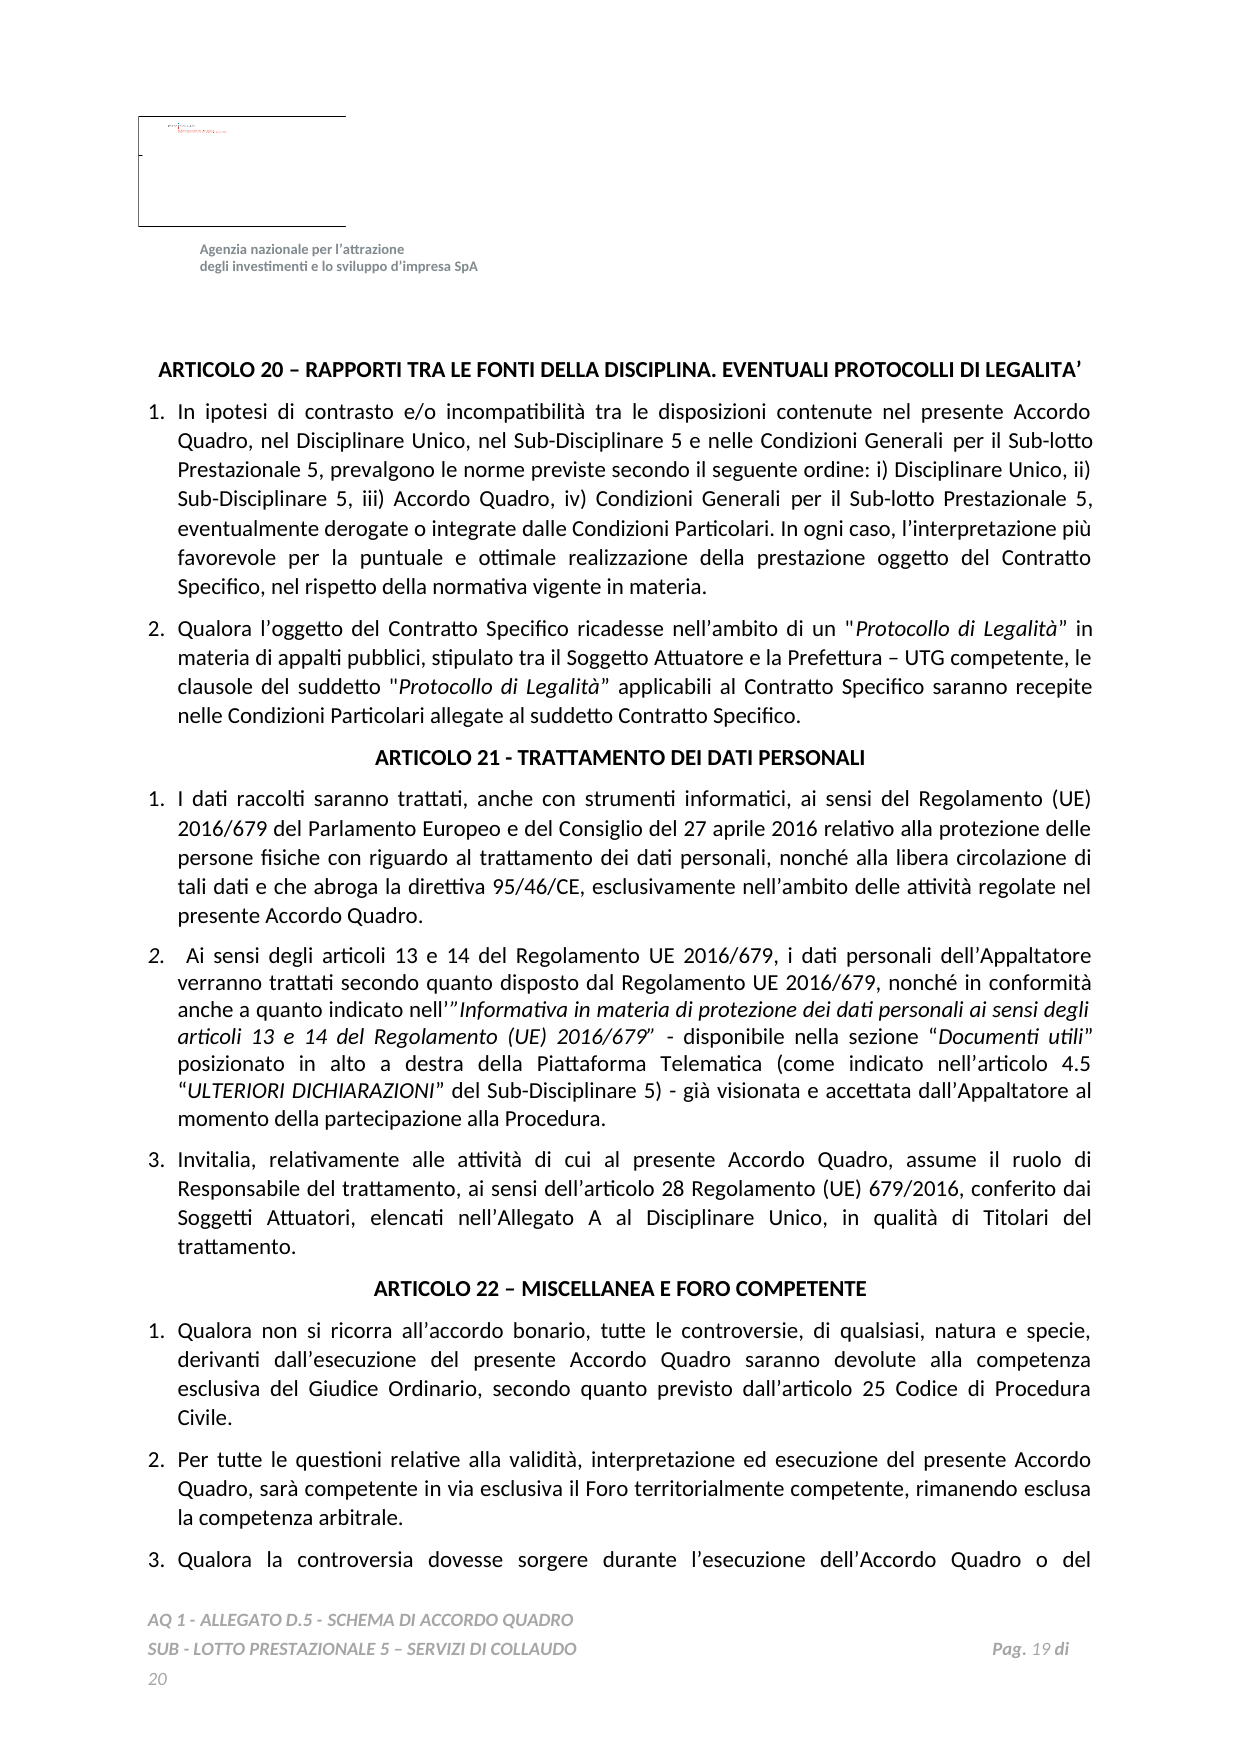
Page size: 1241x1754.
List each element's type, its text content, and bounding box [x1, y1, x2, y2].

list Qualora non si ricorra all’accordo bonario, tutte le controversie, di qualsiasi, natura e specie, derivanti dall’esecuzione del presente Accordo Quadro saranno devolute alla competenza esclusiva del Giudice Ordinario, secondo quanto previsto dall’articolo 25 Codice di Procedura Civile. [148, 1315, 1093, 1431]
list Ai sensi degli articoli 13 e 14 del Regolamento UE 2016/679, i dati personali dell’Appaltatore verranno trattati secondo quanto disposto dal Regolamento UE 2016/679, nonché in conformità anche a quanto indicato nell’”Informativa in materia di protezione dei dati personali ai sensi degli articoli 13 e 14 del Regolamento (UE) 2016/679” - disponibile nella sezione “Documenti utili” posizionato in alto a destra della Piattaforma Telematica (come indicato nell’articolo 4.5 “ULTERIORI DICHIARAZIONI” del Sub-Disciplinare 5) - già visionata e accettata dall’Appaltatore al momento della partecipazione alla Procedura. [148, 942, 1093, 1131]
text ARTICOLO 21 - TRATTAMENTO DEI DATI PERSONALI [148, 742, 1093, 771]
text ARTICOLO 20 – RAPPORTI TRA LE FONTI DELLA DISCIPLINA. EVENTUALI PROTOCOLLI DI LEGALITA’ [148, 354, 1093, 383]
list Per tutte le questioni relative alla validità, interpretazione ed esecuzione del presente Accordo Quadro, sarà competente in via esclusiva il Foro territorialmente competente, rimanendo esclusa la competenza arbitrale. [148, 1444, 1093, 1531]
list Qualora l’oggetto del Contratto Specifico ricadesse nell’ambito di un "Protocollo di Legalità” in materia di appalti pubblici, stipulato tra il Soggetto Attuatore e la Prefettura – UTG competente, le clausole del suddetto "Protocollo di Legalità” applicabili al Contratto Specifico saranno recepite nelle Condizioni Particolari allegate al suddetto Contratto Specifico. [148, 613, 1093, 729]
list I dati raccolti saranno trattati, anche con strumenti informatici, ai sensi del Regolamento (UE) 2016/679 del Parlamento Europeo e del Consiglio del 27 aprile 2016 relativo alla protezione delle persone fisiche con riguardo al trattamento dei dati personali, nonché alla libera circolazione di tali dati e che abroga la direttiva 95/46/CE, esclusivamente nell’ambito delle attività regolate nel presente Accordo Quadro. [148, 783, 1093, 929]
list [148, 1544, 1093, 1573]
list Invitalia, relativamente alle attività di cui al presente Accordo Quadro, assume il ruolo di Responsabile del trattamento, ai sensi dell’articolo 28 Regolamento (UE) 679/2016, conferito dai Soggetti Attuatori, elencati nell’Allegato A al Disciplinare Unico, in qualità di Titolari del trattamento. [148, 1144, 1093, 1261]
text ARTICOLO 22 – MISCELLANEA E FORO COMPETENTE [148, 1273, 1093, 1302]
list In ipotesi di contrasto e/o incompatibilità tra le disposizioni contenute nel presente Accordo Quadro, nel Disciplinare Unico, nel Sub-Disciplinare 5 e nelle Condizioni Generali per il Sub-lotto Prestazionale 5, prevalgono le norme previste secondo il seguente ordine: i) Disciplinare Unico, ii) Sub-Disciplinare 5, iii) Accordo Quadro, iv) Condizioni Generali per il Sub-lotto Prestazionale 5, eventualmente derogate o integrate dalle Condizioni Particolari. In ogni caso, l’interpretazione più favorevole per la puntuale e ottimale realizzazione della prestazione oggetto del Contratto Specifico, nel rispetto della normativa vigente in materia. [148, 396, 1093, 600]
